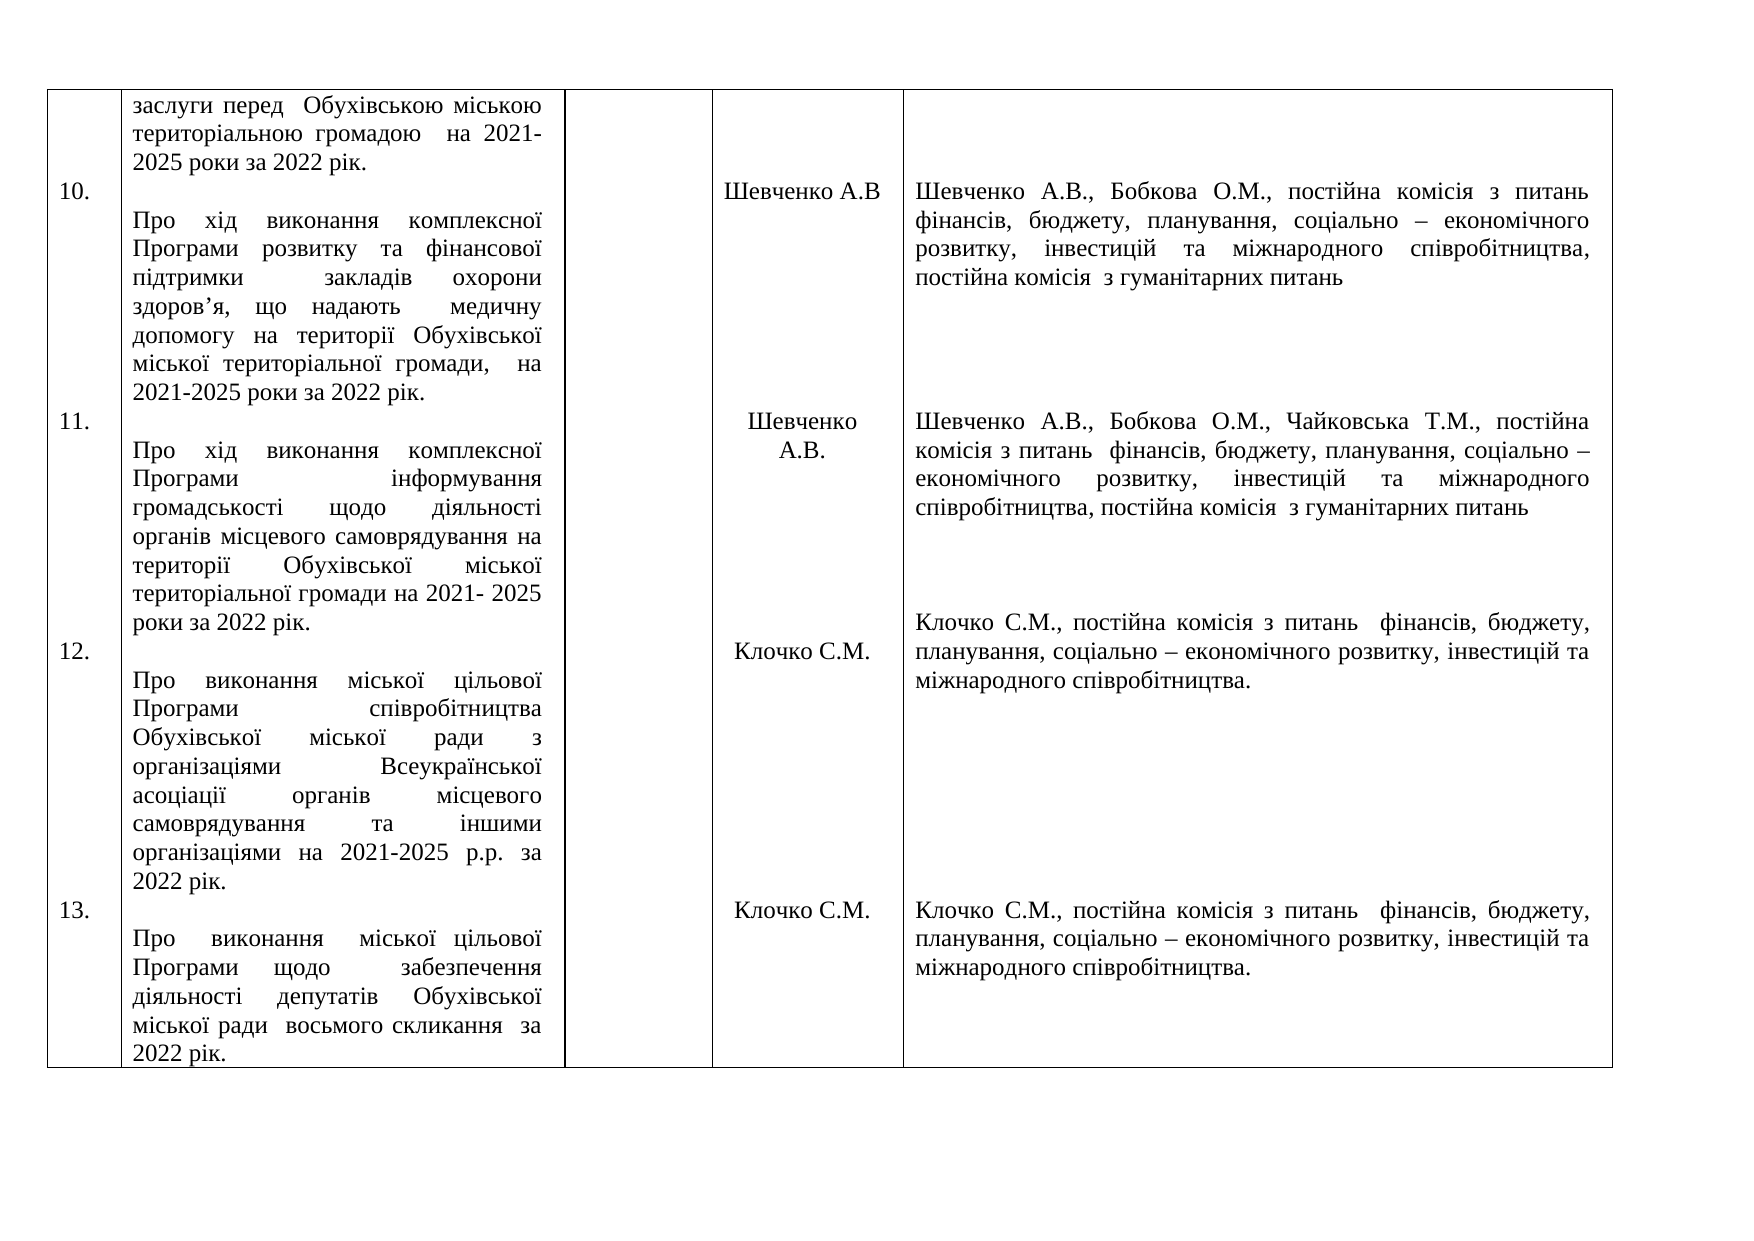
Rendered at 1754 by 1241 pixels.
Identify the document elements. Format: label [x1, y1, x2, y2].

table_cell [713, 90, 903, 1067]
table_cell [904, 90, 1612, 1067]
table_cell [122, 90, 564, 1067]
table_cell [48, 90, 121, 1067]
table_cell [566, 90, 712, 1067]
